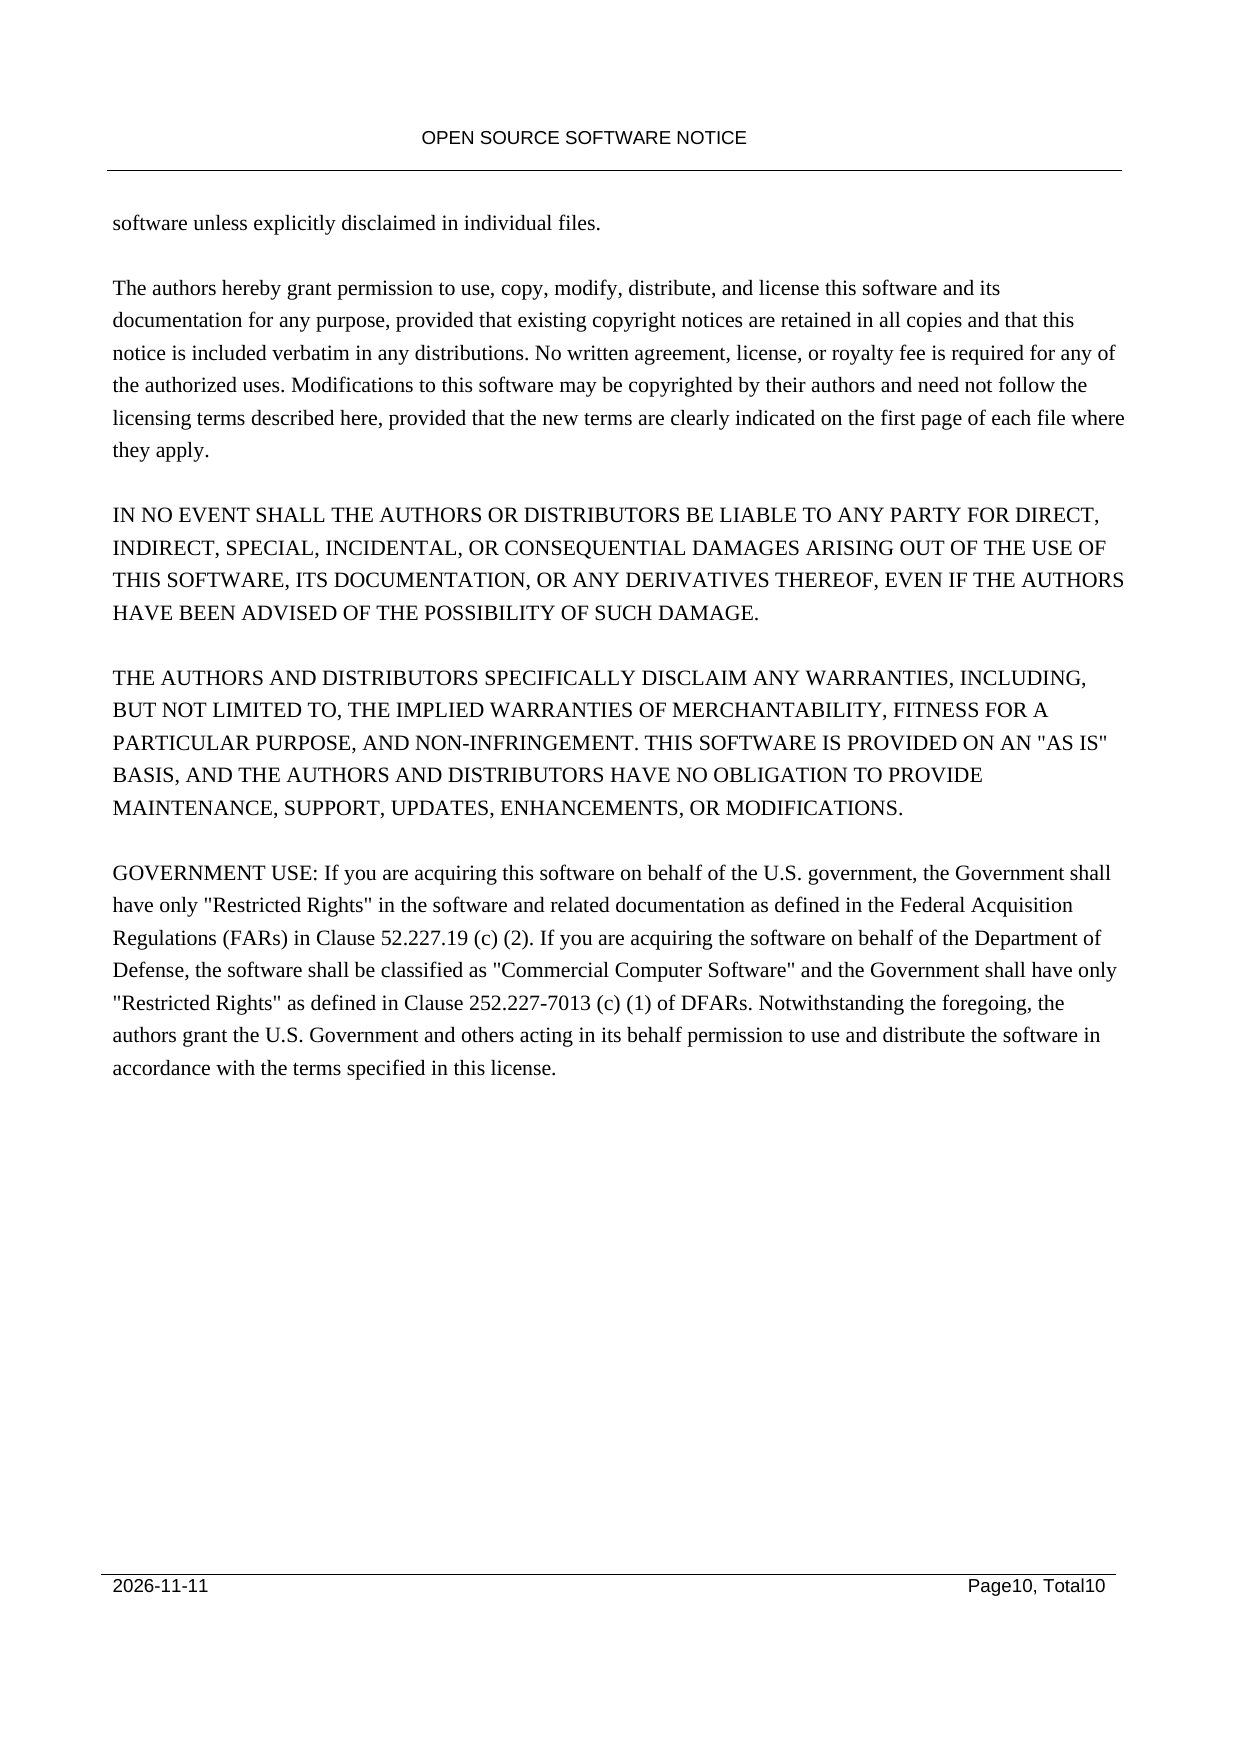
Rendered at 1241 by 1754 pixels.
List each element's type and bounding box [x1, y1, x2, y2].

text [112, 206, 1128, 1116]
